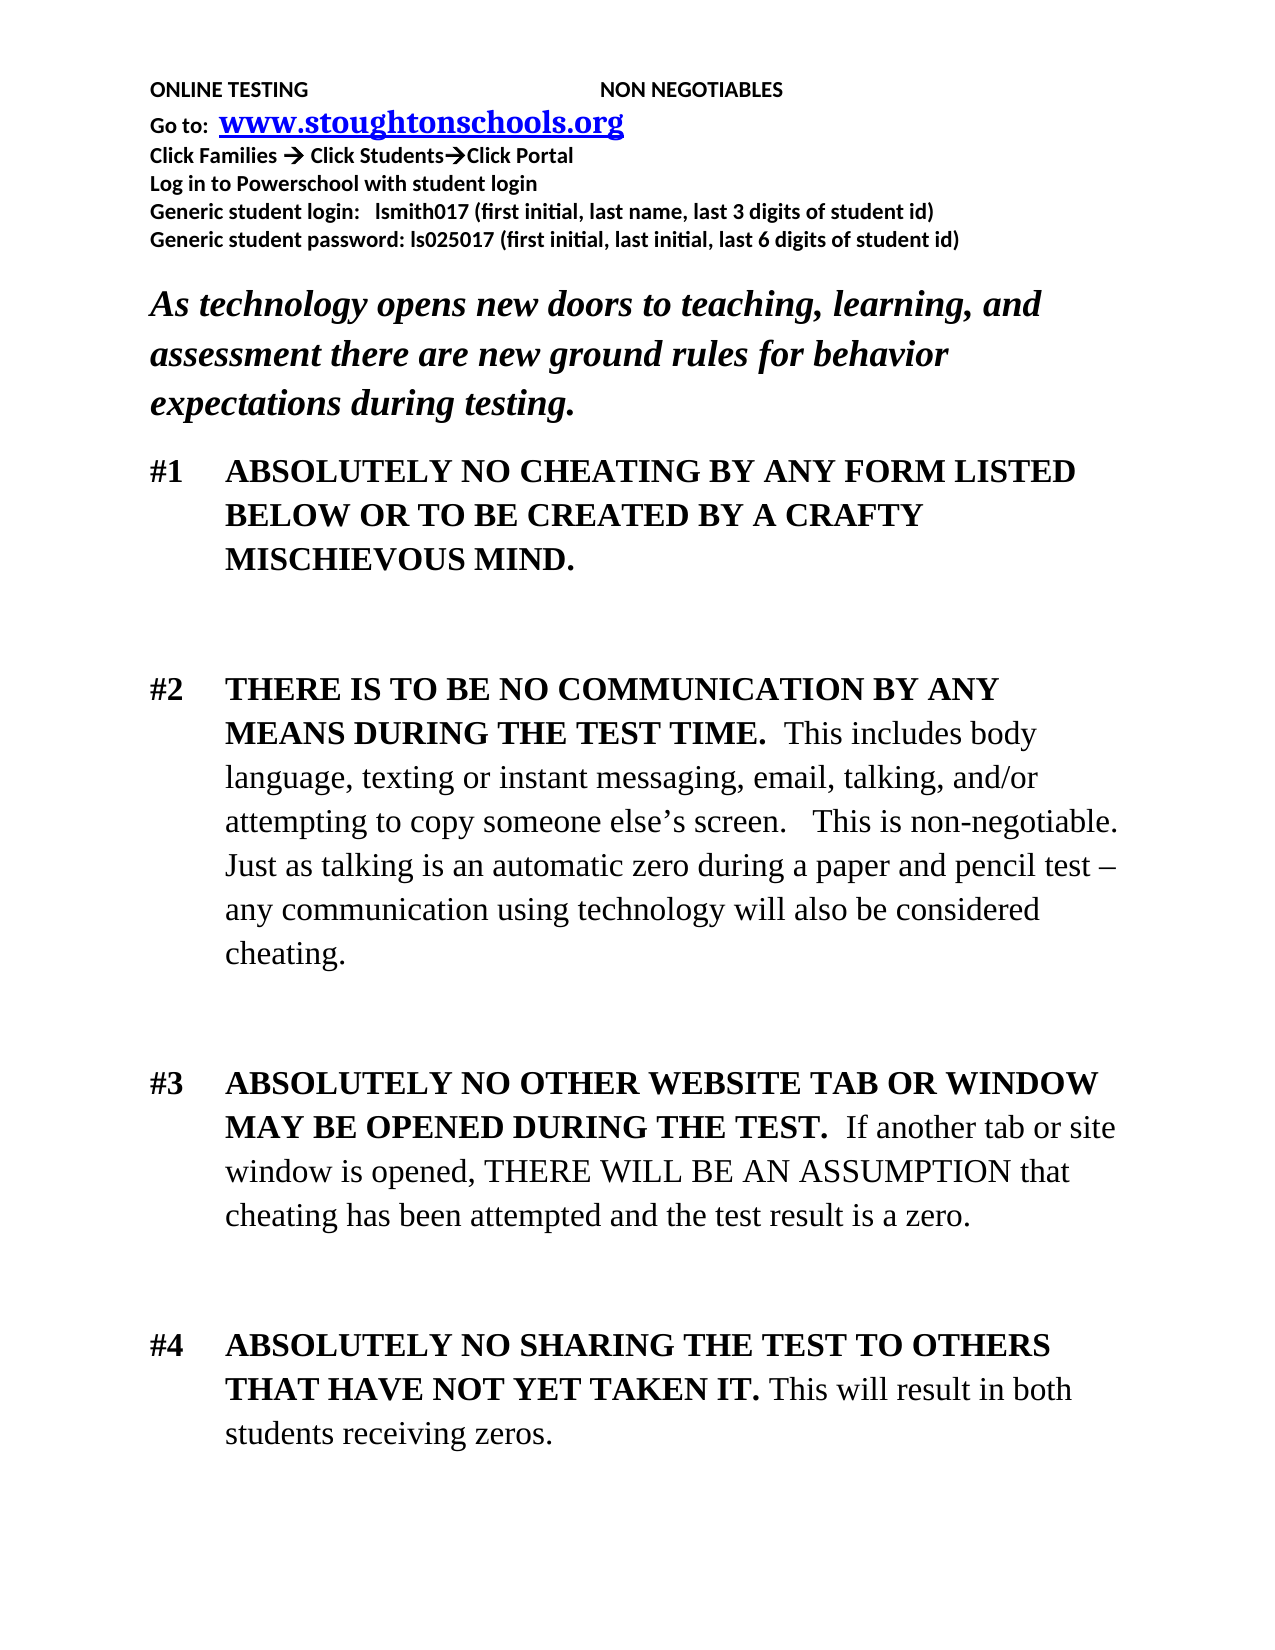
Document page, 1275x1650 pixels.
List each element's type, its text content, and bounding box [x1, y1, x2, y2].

text #4 ABSOLUTELY NO SHARING THE TEST TO OTHERS THAT HAVE NOT YET TAKEN IT. This will result in both students receiving zeros. [150, 1325, 1125, 1452]
text #2 THERE IS TO BE NO COMMUNICATION BY ANY MEANS DURING THE TEST TIME. This includes body language, texting or instant messaging, email, talking, and/or attempting to copy someone else’s screen. This is non-negotiable. Just as talking is an automatic zero during a paper and pencil test – any communication using technology will also be considered cheating. [150, 669, 1125, 972]
text As technology opens new doors to teaching, learning, and assessment there are new ground rules for behavior expectations during testing. [150, 281, 1125, 424]
text #3 ABSOLUTELY NO OTHER WEBSITE TAB OR WINDOW MAY BE OPENED DURING THE TEST. If another tab or site window is opened, THERE WILL BE AN ASSUMPTION that cheating has been attempted and the test result is a zero. [150, 1063, 1125, 1234]
text #1 ABSOLUTELY NO CHEATING BY ANY FORM LISTED BELOW OR TO BE CREATED BY A CRAFTY MISCHIEVOUS MIND. [150, 451, 1125, 577]
